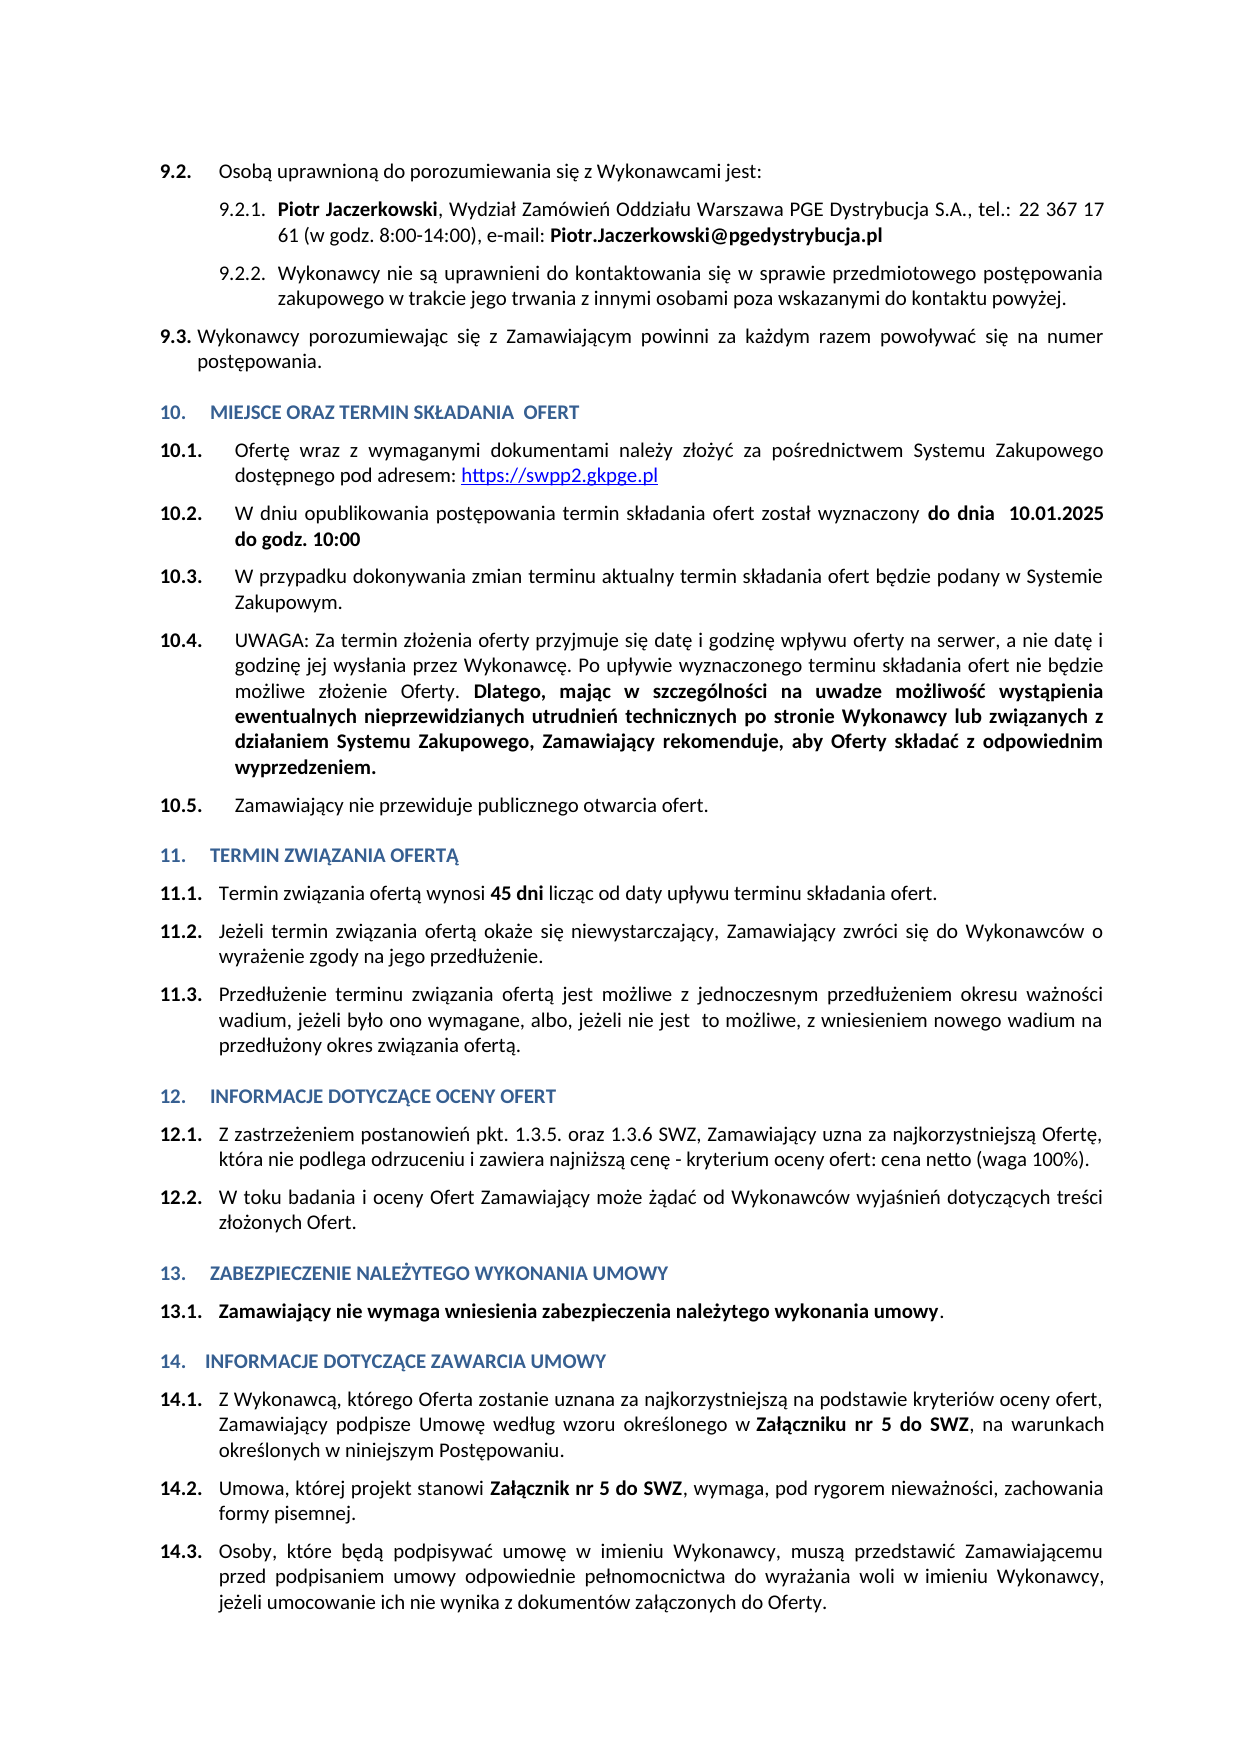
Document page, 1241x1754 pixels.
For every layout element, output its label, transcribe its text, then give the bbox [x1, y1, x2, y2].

subtitle MIEJSCE ORAZ TERMIN SKŁADANIA OFERT [159, 399, 1104, 424]
list W przypadku dokonywania zmian terminu aktualny termin składania ofert będzie podany w Systemie Zakupowym. [159, 564, 1104, 614]
list Zamawiający nie wymaga wniesienia zabezpieczenia należytego wykonania umowy. [159, 1298, 1104, 1323]
list Wykonawcy nie są uprawnieni do kontaktowania się w sprawie przedmiotowego postępowania zakupowego w trakcie jego trwania z innymi osobami poza wskazanymi do kontaktu powyżej. [218, 260, 1104, 311]
list Osoby, które będą podpisywać umowę w imieniu Wykonawcy, muszą przedstawić Zamawiającemu przed podpisaniem umowy odpowiednie pełnomocnictwa do wyrażania woli w imieniu Wykonawcy, jeżeli umocowanie ich nie wynika z dokumentów załączonych do Oferty. [159, 1538, 1104, 1614]
list Ofertę wraz z wymaganymi dokumentami należy złożyć za pośrednictwem Systemu Zakupowego dostępnego pod adresem: https://swpp2.gkpge.pl [159, 437, 1104, 488]
list Osobą uprawnioną do porozumiewania się z Wykonawcami jest: [159, 159, 1104, 184]
list UWAGA: Za termin złożenia oferty przyjmuje się datę i godzinę wpływu oferty na serwer, a nie datę i godzinę jej wysłania przez Wykonawcę. Po upływie wyznaczonego terminu składania ofert nie będzie możliwe złożenie Oferty. Dlatego, mając w szczególności na uwadze możliwość wystąpienia ewentualnych nieprzewidzianych utrudnień technicznych po stronie Wykonawcy lub związanych z działaniem Systemu Zakupowego, Zamawiający rekomenduje, aby Oferty składać z odpowiednim wyprzedzeniem. [159, 627, 1104, 779]
list W dniu opublikowania postępowania termin składania ofert został wyznaczony do dnia 10.01.2025 do godz. 10:00 [159, 500, 1104, 551]
list Termin związania ofertą wynosi 45 dni licząc od daty upływu terminu składania ofert. [159, 880, 1104, 906]
list Zamawiający nie przewiduje publicznego otwarcia ofert. [159, 792, 1104, 817]
subtitle INFORMACJE DOTYCZĄCE OCENY OFERT [159, 1083, 1104, 1108]
subtitle ZABEZPIECZENIE NALEŻYTEGO WYKONANIA UMOWY [159, 1260, 1104, 1285]
list W toku badania i oceny Ofert Zamawiający może żądać od Wykonawców wyjaśnień dotyczących treści złożonych Ofert. [159, 1184, 1104, 1235]
list Umowa, której projekt stanowi Załącznik nr 5 do SWZ, wymaga, pod rygorem nieważności, zachowania formy pisemnej. [159, 1475, 1104, 1526]
list Przedłużenie terminu związania ofertą jest możliwe z jednoczesnym przedłużeniem okresu ważności wadium, jeżeli było ono wymagane, albo, jeżeli nie jest to możliwe, z wniesieniem nowego wadium na przedłużony okres związania ofertą. [159, 982, 1104, 1058]
list Wykonawcy porozumiewając się z Zamawiającym powinni za każdym razem powoływać się na numer postępowania. [159, 323, 1104, 374]
subtitle INFORMACJE DOTYCZĄCE ZAWARCIA UMOWY [159, 1348, 1104, 1374]
list Jeżeli termin związania ofertą okaże się niewystarczający, Zamawiający zwróci się do Wykonawców o wyrażenie zgody na jego przedłużenie. [159, 918, 1104, 969]
subtitle TERMIN ZWIĄZANIA OFERTĄ [159, 842, 1104, 868]
list Piotr Jaczerkowski, Wydział Zamówień Oddziału Warszawa PGE Dystrybucja S.A., tel.: 22 367 17 61 (w godz. 8:00-14:00), e-mail: Piotr.Jaczerkowski@pgedystrybucja.pl [218, 197, 1104, 247]
list Z zastrzeżeniem postanowień pkt. 1.3.5. oraz 1.3.6 SWZ, Zamawiający uzna za najkorzystniejszą Ofertę, która nie podlega odrzuceniu i zawiera najniższą cenę - kryterium oceny ofert: cena netto (waga 100%). [159, 1121, 1104, 1172]
list Z Wykonawcą, którego Oferta zostanie uznana za najkorzystniejszą na podstawie kryteriów oceny ofert, Zamawiający podpisze Umowę według wzoru określonego w Załączniku nr 5 do SWZ, na warunkach określonych w niniejszym Postępowaniu. [159, 1386, 1104, 1462]
